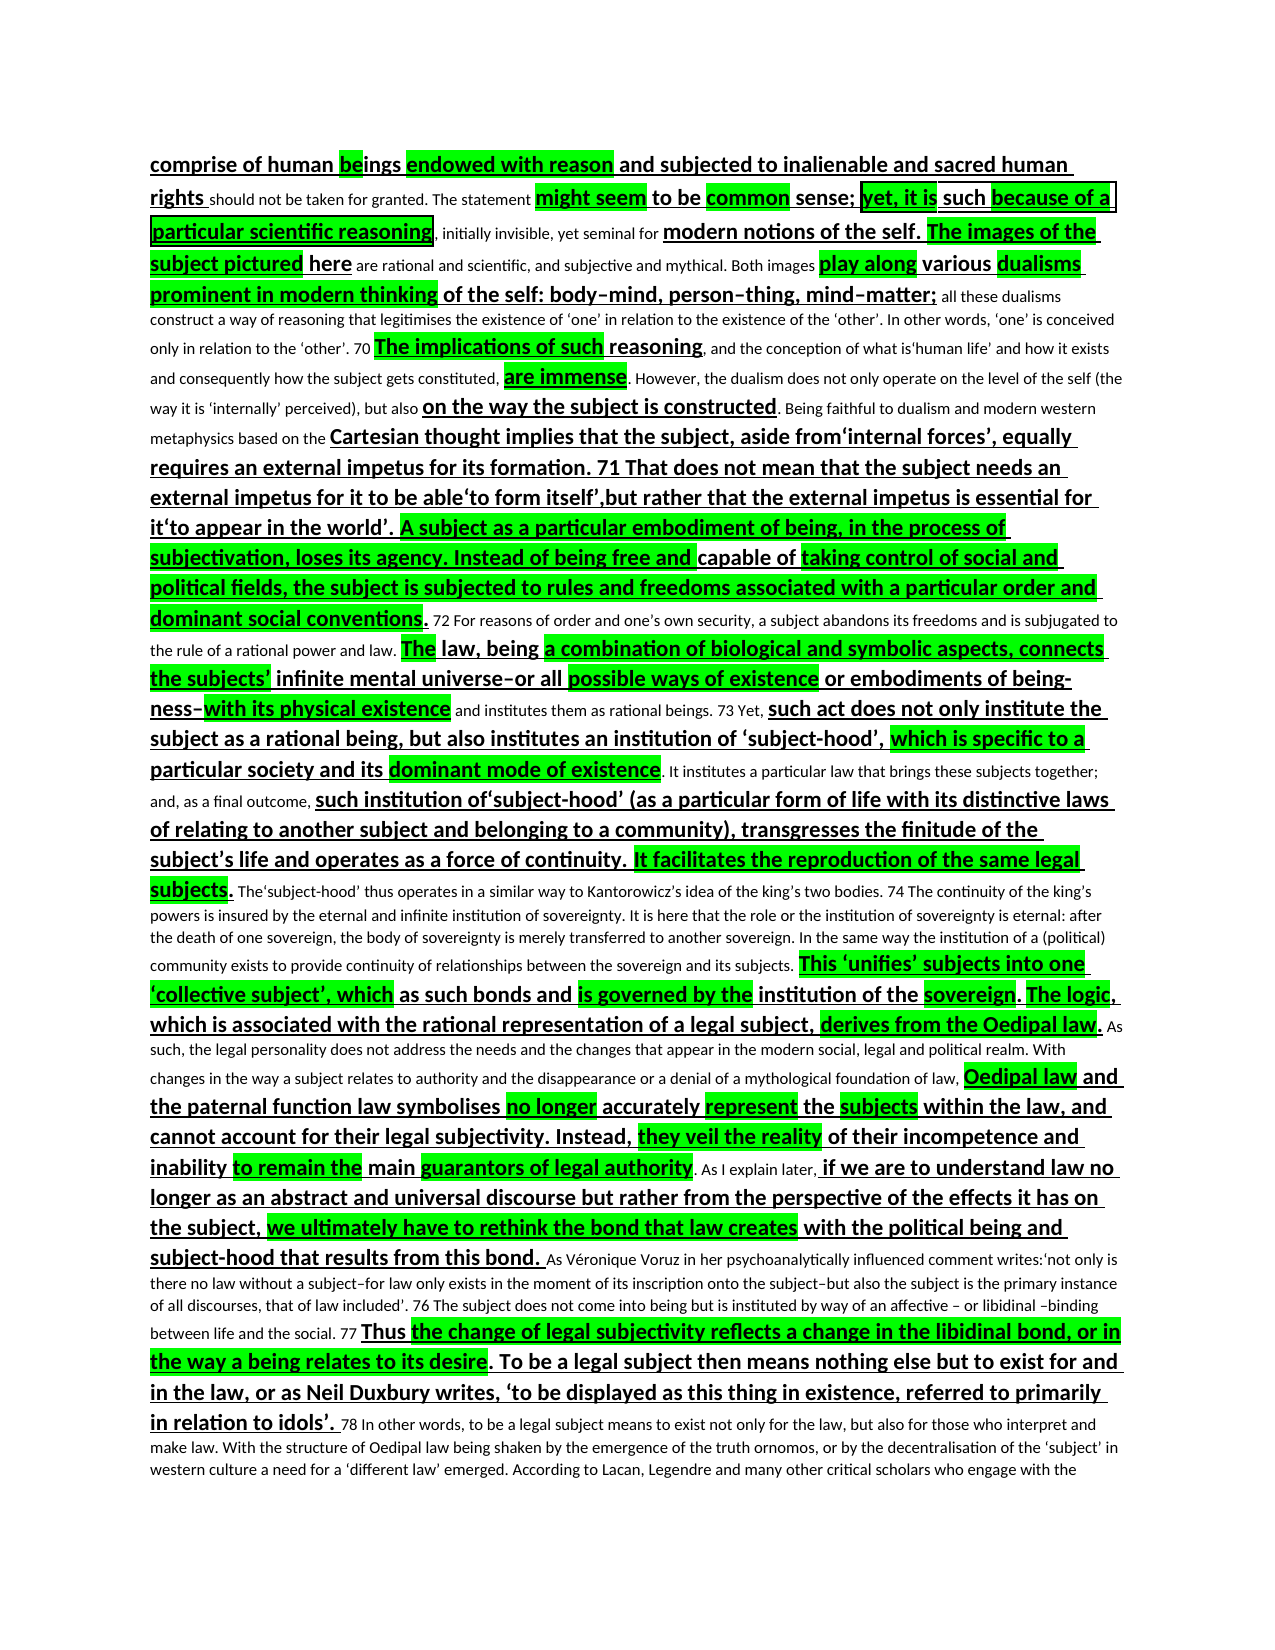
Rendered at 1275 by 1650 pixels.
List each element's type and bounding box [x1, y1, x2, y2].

text [150, 150, 1125, 1480]
